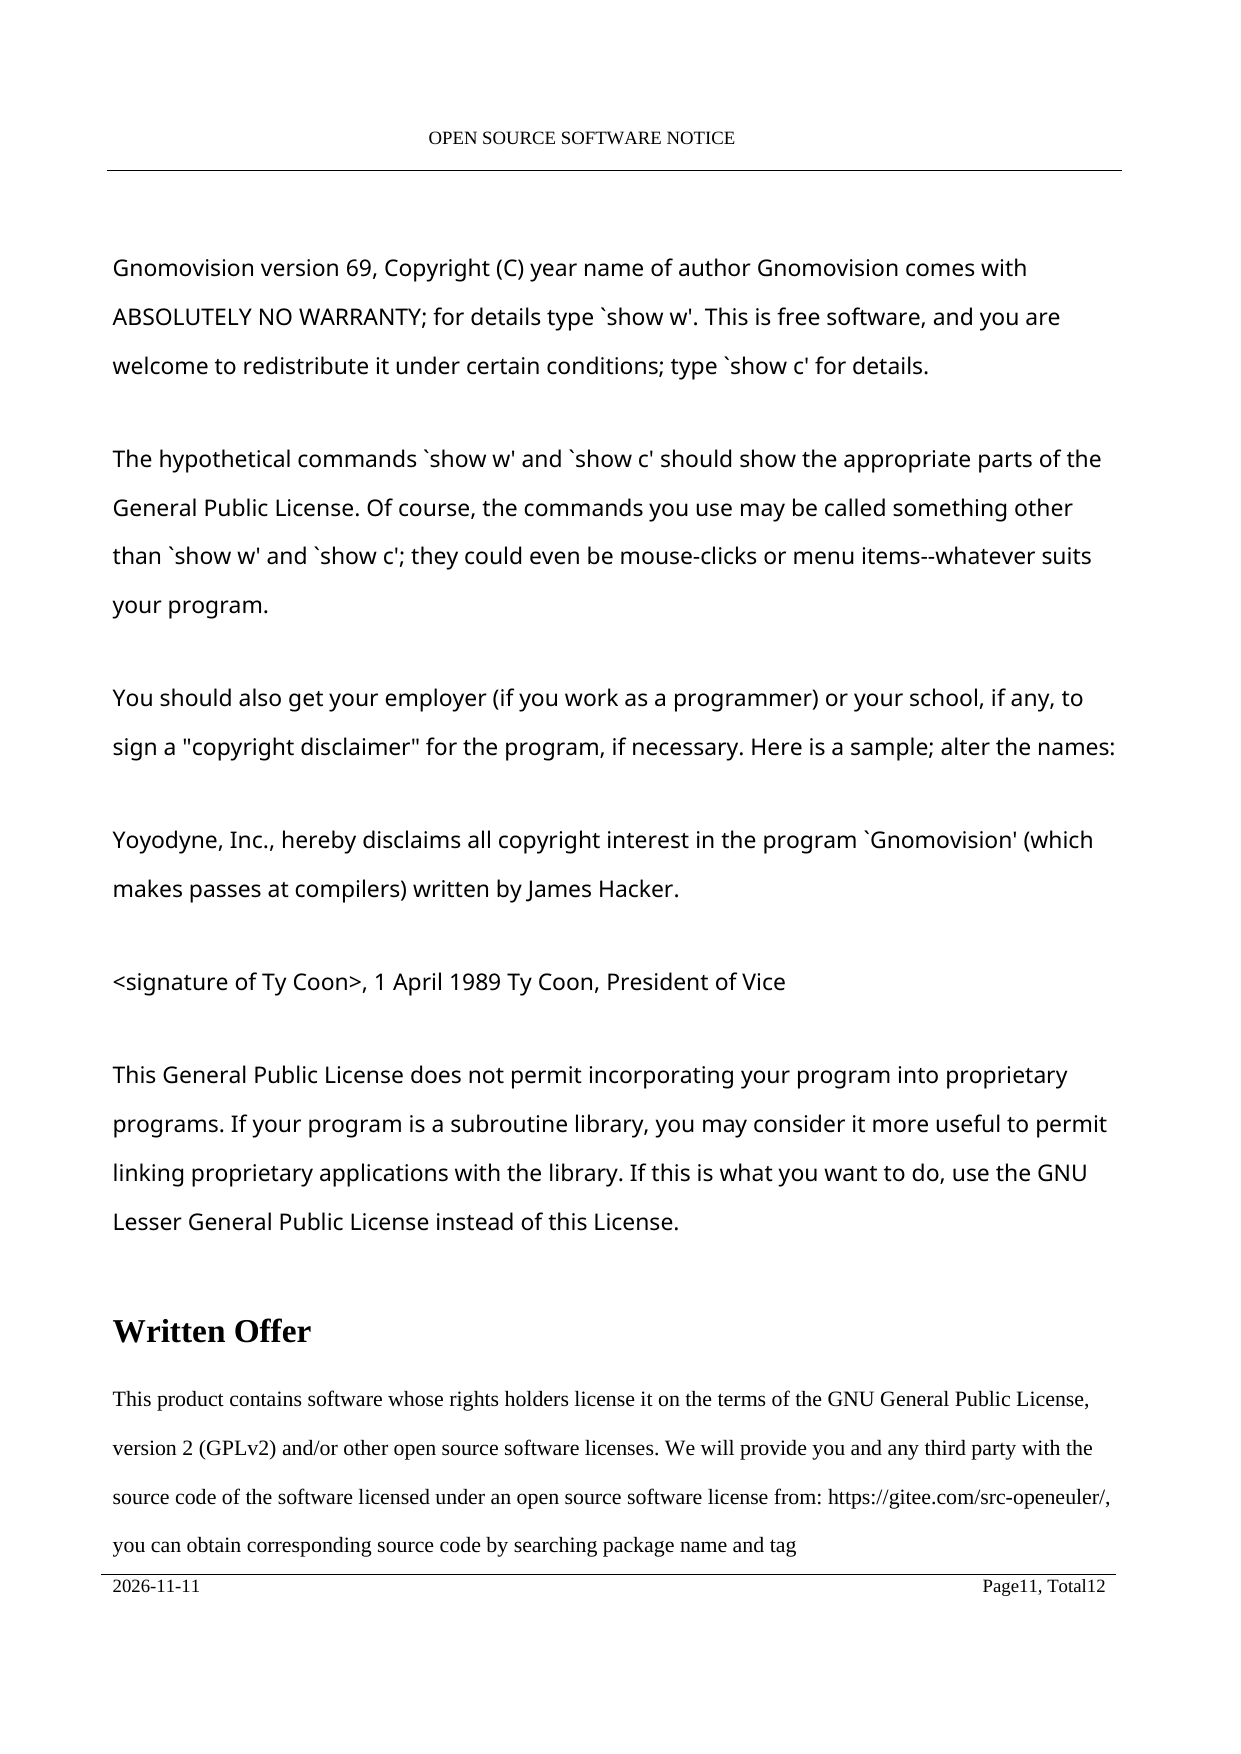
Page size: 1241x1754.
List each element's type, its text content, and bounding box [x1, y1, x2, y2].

text Yoyodyne, Inc., hereby disclaims all copyright interest in the program `Gnomovision' (which makes passes at compilers) written by James Hacker. [112, 824, 1128, 905]
text Written Offer [112, 1298, 1128, 1363]
text You should also get your employer (if you work as a programmer) or your school, if any, to sign a "copyright disclaimer" for the program, if necessary. Here is a sample; alter the names: [112, 682, 1128, 763]
text <signature of Ty Coon>, 1 April 1989 Ty Coon, President of Vice [112, 966, 1128, 998]
text This product contains software whose rights holders license it on the terms of the GNU General Public License, version 2 (GPLv2) and/or other open source software licenses. We will provide you and any third party with the source code of the software licensed under an open source software license from: https://gitee.com/src-openeuler/, you can obtain corresponding source code by searching package name and tag [112, 1382, 1128, 1561]
text The hypothetical commands `show w' and `show c' should show the appropriate parts of the General Public License. Of course, the commands you use may be called something other than `show w' and `show c'; they could even be mouse-clicks or menu items--whatever suits your program. [112, 442, 1128, 621]
text This General Public License does not permit incorporating your program into proprietary programs. If your program is a subroutine library, you may consider it more useful to permit linking proprietary applications with the library. If this is what you want to do, use the GNU Lesser General Public License instead of this License. [112, 1059, 1128, 1238]
text Gnomovision version 69, Copyright (C) year name of author Gnomovision comes with ABSOLUTELY NO WARRANTY; for details type `show w'. This is free software, and you are welcome to redistribute it under certain conditions; type `show c' for details. [112, 251, 1128, 381]
